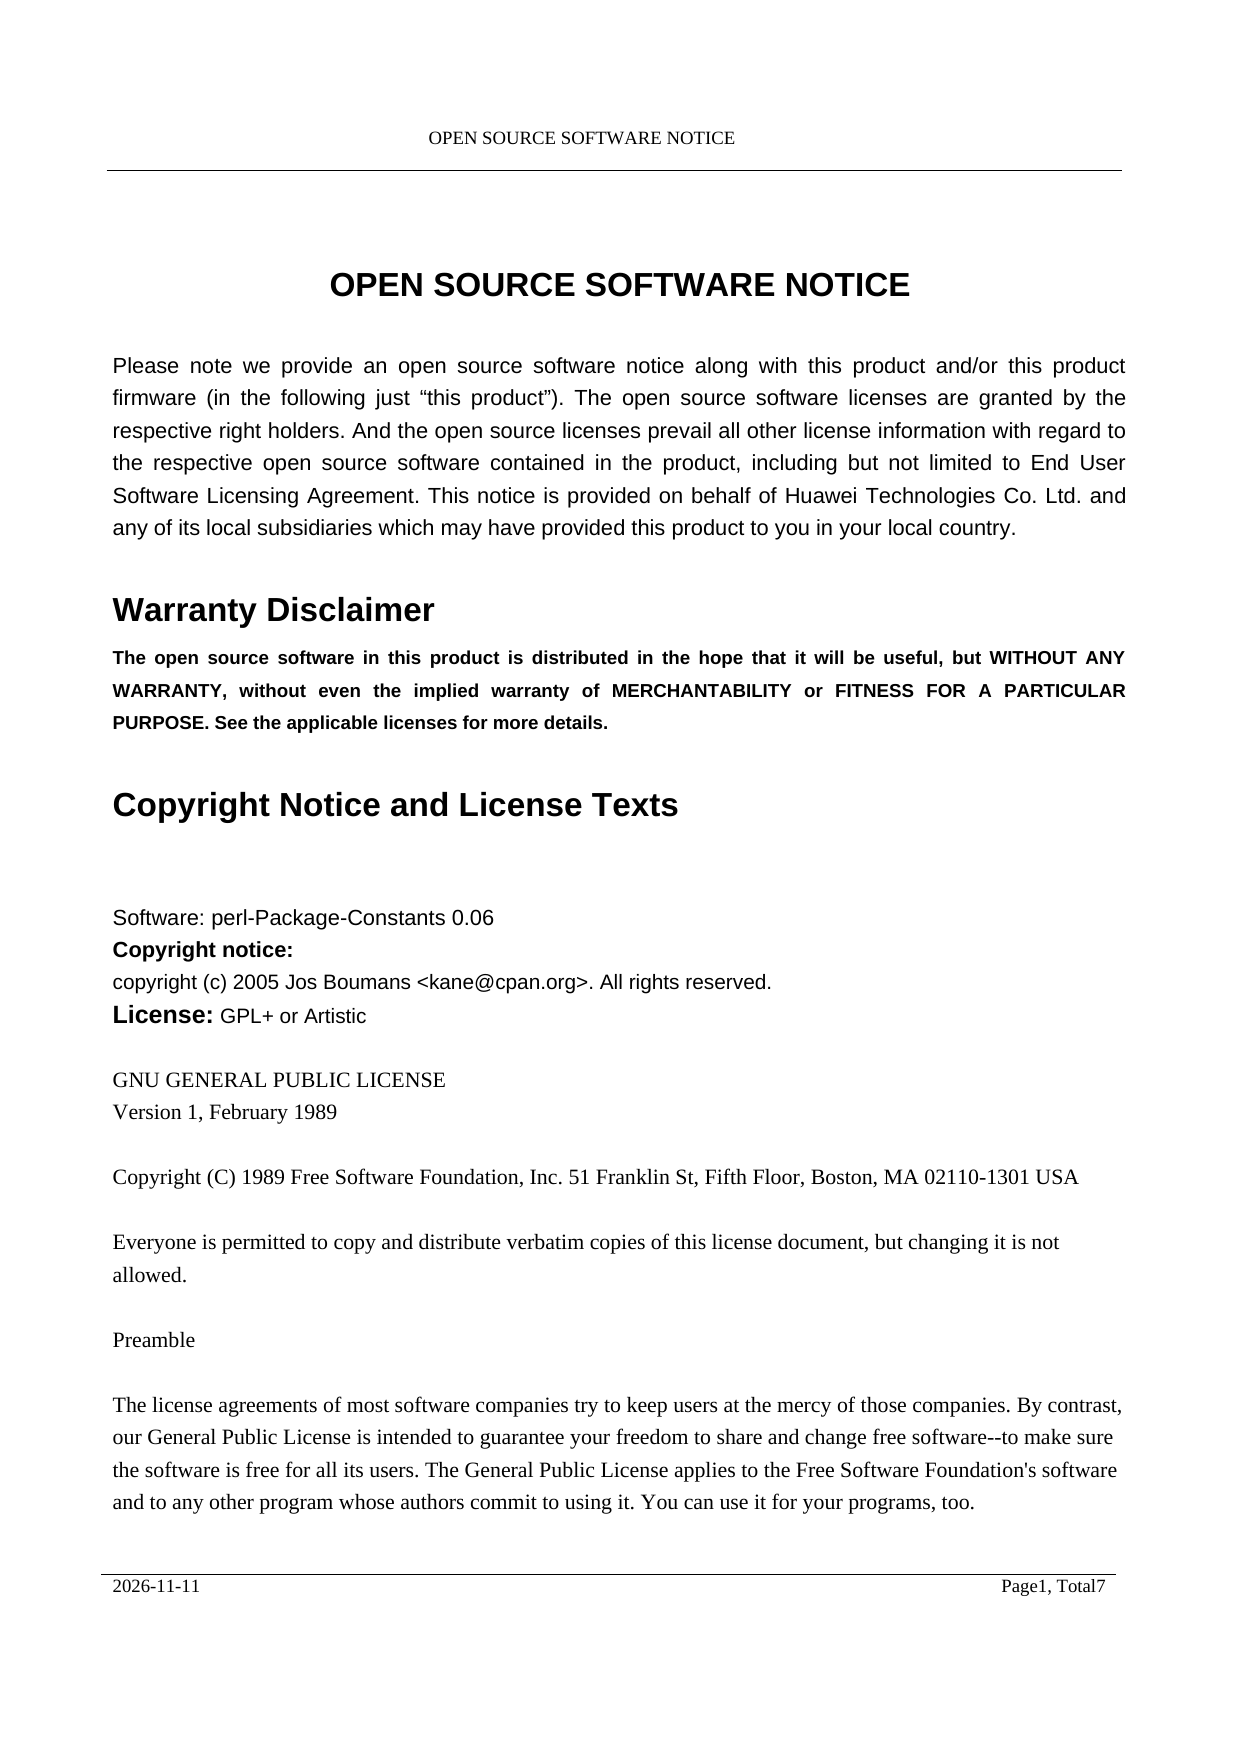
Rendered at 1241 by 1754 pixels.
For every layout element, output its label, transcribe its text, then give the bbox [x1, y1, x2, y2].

text OPEN SOURCE SOFTWARE NOTICE [112, 251, 1128, 316]
text The open source software in this product is distributed in the hope that it will be useful, but WITHOUT ANY WARRANTY, without even the implied warranty of MERCHANTABILITY or FITNESS FOR A PARTICULAR PURPOSE. See the applicable licenses for more details. [112, 641, 1128, 739]
text copyright (c) 2005 Jos Boumans <kane@cpan.org>. All rights reserved. [112, 966, 1128, 998]
text Software: perl-Package-Constants 0.06 [112, 901, 1128, 933]
text Warranty Disclaimer [112, 576, 1128, 641]
text Please note we provide an open source software notice along with this product and/or this product firmware (in the following just “this product”). The open source software licenses are granted by the respective right holders. And the open source licenses prevail all other license information with regard to the respective open source software contained in the product, including but not limited to End User Software Licensing Agreement. This notice is provided on behalf of Huawei Technologies Co. Ltd. and any of its local subsidiaries which may have provided this product to you in your local country. [112, 349, 1128, 544]
text Copyright Notice and License Texts [112, 771, 1128, 836]
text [112, 998, 1128, 1518]
text Copyright notice: [112, 933, 1128, 966]
